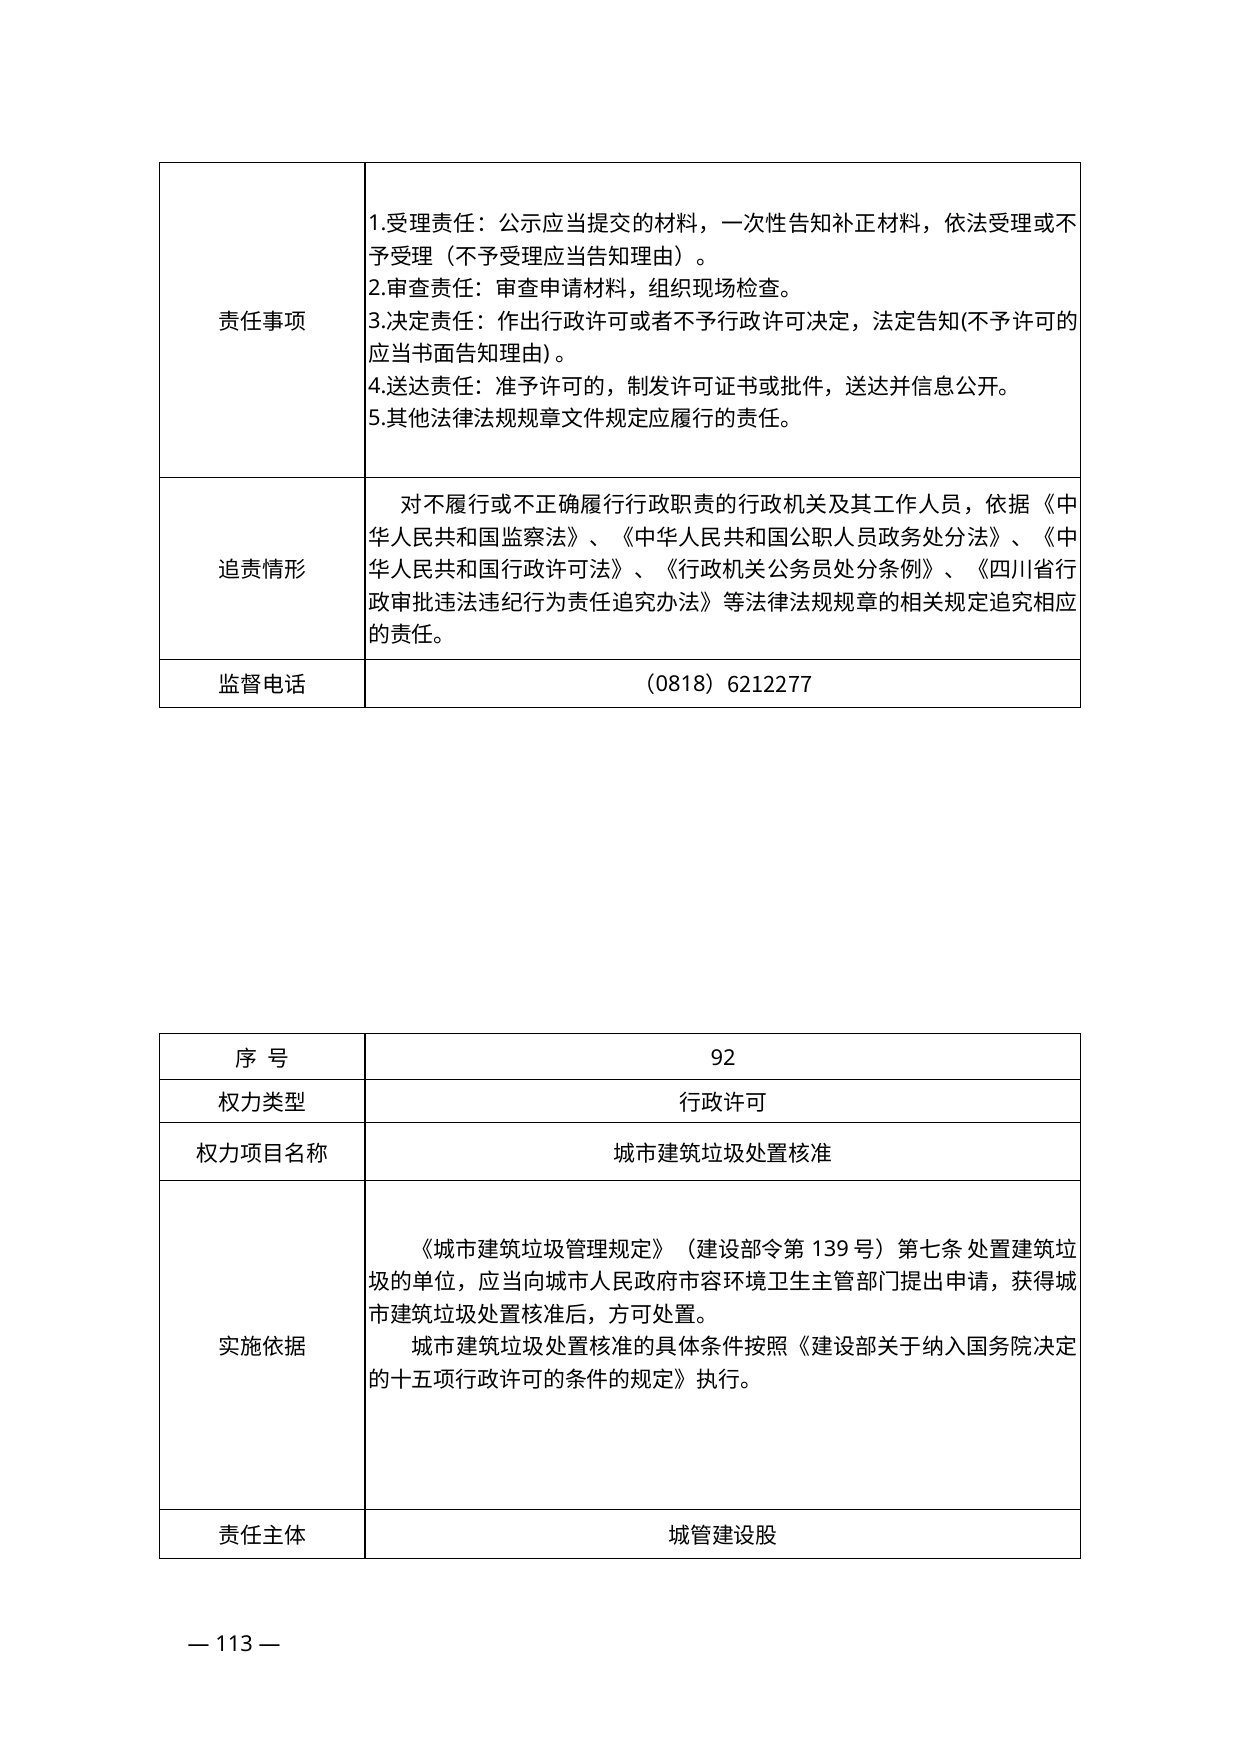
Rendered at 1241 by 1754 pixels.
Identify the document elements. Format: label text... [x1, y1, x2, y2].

table_cell 实施依据 [160, 1181, 364, 1509]
table_cell 行政许可 [366, 1080, 1080, 1122]
table_cell 对不履行或不正确履行行政职责的行政机关及其工作人员，依据《中华人民共和国监察法》、《中华人民共和国公职人员政务处分法》、《中华人民共和国行政许可法》、《行政机关公务员处分条例》、《四川省行政审批违法违纪行为责任追究办法》等法律法规规章的相关规定追究相应的责任。 [366, 478, 1080, 658]
table_cell 监督电话 [160, 660, 364, 707]
table_header 序 号 [160, 1034, 364, 1079]
table_cell 责任主体 [160, 1510, 364, 1557]
table_cell 1.受理责任：公示应当提交的材料，一次性告知补正材料，依法受理或不予受理（不予受理应当告知理由）。 2.审查责任：审查申请材料，组织现场检查。 3.决定责任：作出行政许可或者不予行政许可决定，法定告知(不予许可的应当书面告知理由) 。 4.送达责任：准予许可的，制发许可证书或批件，送达并信息公开。 5.其他法律法规规章文件规定应履行的责任。 [366, 163, 1080, 477]
table_cell 城管建设股 [366, 1510, 1080, 1557]
table_cell 追责情形 [160, 478, 364, 658]
table_cell 《城市建筑垃圾管理规定》（建设部令第139号）第七条 处置建筑垃圾的单位，应当向城市人民政府市容环境卫生主管部门提出申请，获得城市建筑垃圾处置核准后，方可处置。 城市建筑垃圾处置核准的具体条件按照《建设部关于纳入国务院决定的十五项行政许可的条件的规定》执行。 [366, 1181, 1080, 1509]
table_cell 权力项目名称 [160, 1123, 364, 1179]
table_cell 责任事项 [160, 163, 364, 477]
table_cell 城市建筑垃圾处置核准 [366, 1123, 1080, 1179]
table_header 92 [366, 1034, 1080, 1079]
table_cell 权力类型 [160, 1080, 364, 1122]
table_cell （0818）6212277 [366, 660, 1080, 707]
